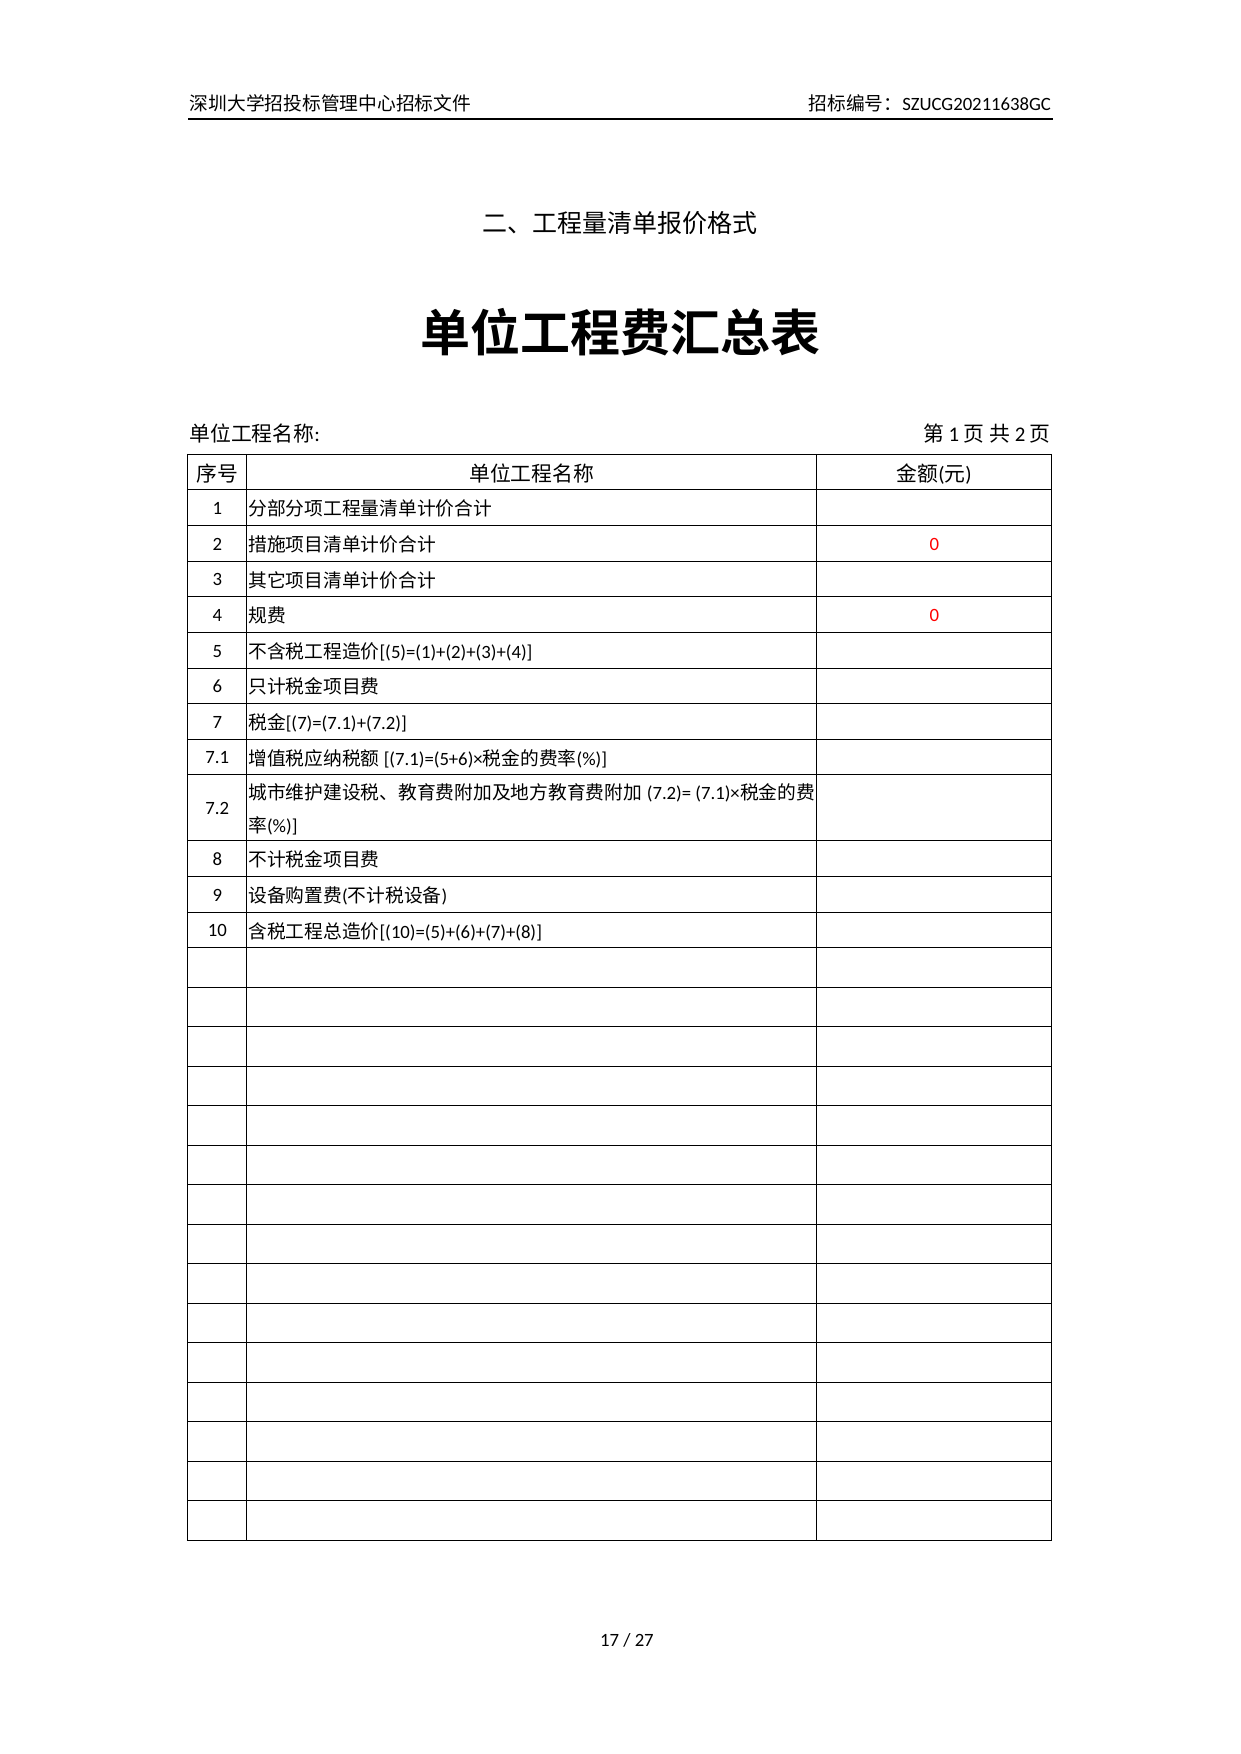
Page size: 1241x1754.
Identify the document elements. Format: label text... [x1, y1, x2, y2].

table_cell [247, 1146, 816, 1184]
table_cell [188, 988, 246, 1026]
table_cell [817, 669, 1051, 703]
table_cell [247, 1106, 816, 1145]
table_cell [817, 1462, 1051, 1500]
table_cell 6 [188, 669, 246, 703]
table_cell 9 [188, 877, 246, 912]
table_cell 2 [188, 526, 246, 561]
table_cell [817, 1383, 1051, 1421]
text 单位工程费汇总表 [187, 281, 1053, 379]
table_cell [817, 948, 1051, 987]
table_cell [247, 1304, 816, 1342]
table_cell 城市维护建设税、教育费附加及地方教育费附加 (7.2)= (7.1)×税金的费率(%)] [247, 775, 816, 840]
table_cell [247, 988, 816, 1026]
table_header 第1页 共2页 [816, 411, 1052, 454]
table_cell [817, 1225, 1051, 1263]
table_cell [817, 1185, 1051, 1224]
table_cell [247, 1225, 816, 1263]
table_cell 8 [188, 841, 246, 876]
table_cell 措施项目清单计价合计 [247, 526, 816, 561]
table_cell [247, 1462, 816, 1500]
table_cell 增值税应纳税额 [(7.1)=(5+6)×税金的费率(%)] [247, 740, 816, 774]
table_cell [817, 877, 1051, 912]
table_cell [247, 948, 816, 987]
table_cell [247, 1343, 816, 1382]
table_cell [817, 633, 1051, 667]
table_cell [817, 988, 1051, 1026]
table_cell 税金[(7)=(7.1)+(7.2)] [247, 704, 816, 739]
table_cell [817, 704, 1051, 739]
table_cell [817, 1343, 1051, 1382]
table_cell 10 [188, 913, 246, 947]
table_cell 金额(元) [817, 455, 1051, 489]
subtitle 二、工程量清单报价格式 [187, 189, 1053, 254]
table_cell 序号 [188, 455, 246, 489]
table_cell [188, 1343, 246, 1382]
table_cell [188, 1067, 246, 1105]
table_cell [188, 1225, 246, 1263]
table_cell [247, 1185, 816, 1224]
table_cell 7 [188, 704, 246, 739]
table_cell [188, 1422, 246, 1461]
table_cell 不计税金项目费 [247, 841, 816, 876]
table_header 单位工程名称: [188, 411, 816, 454]
table_cell [188, 948, 246, 987]
table_cell [188, 1106, 246, 1145]
table_cell [817, 1422, 1051, 1461]
table_cell 0 [817, 526, 1051, 561]
table_cell 1 [188, 490, 246, 525]
table_cell [817, 1106, 1051, 1145]
table_cell 4 [188, 597, 246, 632]
table_cell [188, 1146, 246, 1184]
table_cell [817, 1501, 1051, 1539]
table_cell [817, 1067, 1051, 1105]
table_cell [188, 1027, 246, 1066]
table_cell [247, 1422, 816, 1461]
table_cell [188, 1185, 246, 1224]
table_cell 3 [188, 562, 246, 596]
table_cell 含税工程总造价[(10)=(5)+(6)+(7)+(8)] [247, 913, 816, 947]
table_cell 其它项目清单计价合计 [247, 562, 816, 596]
table_cell [188, 1501, 246, 1539]
table_cell 5 [188, 633, 246, 667]
table_cell [247, 1383, 816, 1421]
table_cell [817, 1264, 1051, 1303]
table_cell 不含税工程造价[(5)=(1)+(2)+(3)+(4)] [247, 633, 816, 667]
table_cell [817, 913, 1051, 947]
table_cell [817, 1146, 1051, 1184]
table_cell 分部分项工程量清单计价合计 [247, 490, 816, 525]
table_cell [188, 1304, 246, 1342]
table_cell 7.1 [188, 740, 246, 774]
table_cell 只计税金项目费 [247, 669, 816, 703]
table_cell [817, 562, 1051, 596]
table_cell 规费 [247, 597, 816, 632]
table_cell [817, 841, 1051, 876]
table_cell 0 [817, 597, 1051, 632]
table_cell [817, 775, 1051, 840]
table_cell [247, 1264, 816, 1303]
table_cell [817, 490, 1051, 525]
table_cell [188, 1383, 246, 1421]
table_cell [817, 740, 1051, 774]
table_cell [817, 1027, 1051, 1066]
table_cell 设备购置费(不计税设备) [247, 877, 816, 912]
table_cell [247, 1501, 816, 1539]
table_cell [247, 1067, 816, 1105]
table_cell [188, 1462, 246, 1500]
table_cell [817, 1304, 1051, 1342]
table_cell 7.2 [188, 775, 246, 840]
table_cell [188, 1264, 246, 1303]
table_cell 单位工程名称 [247, 455, 816, 489]
table_cell [247, 1027, 816, 1066]
